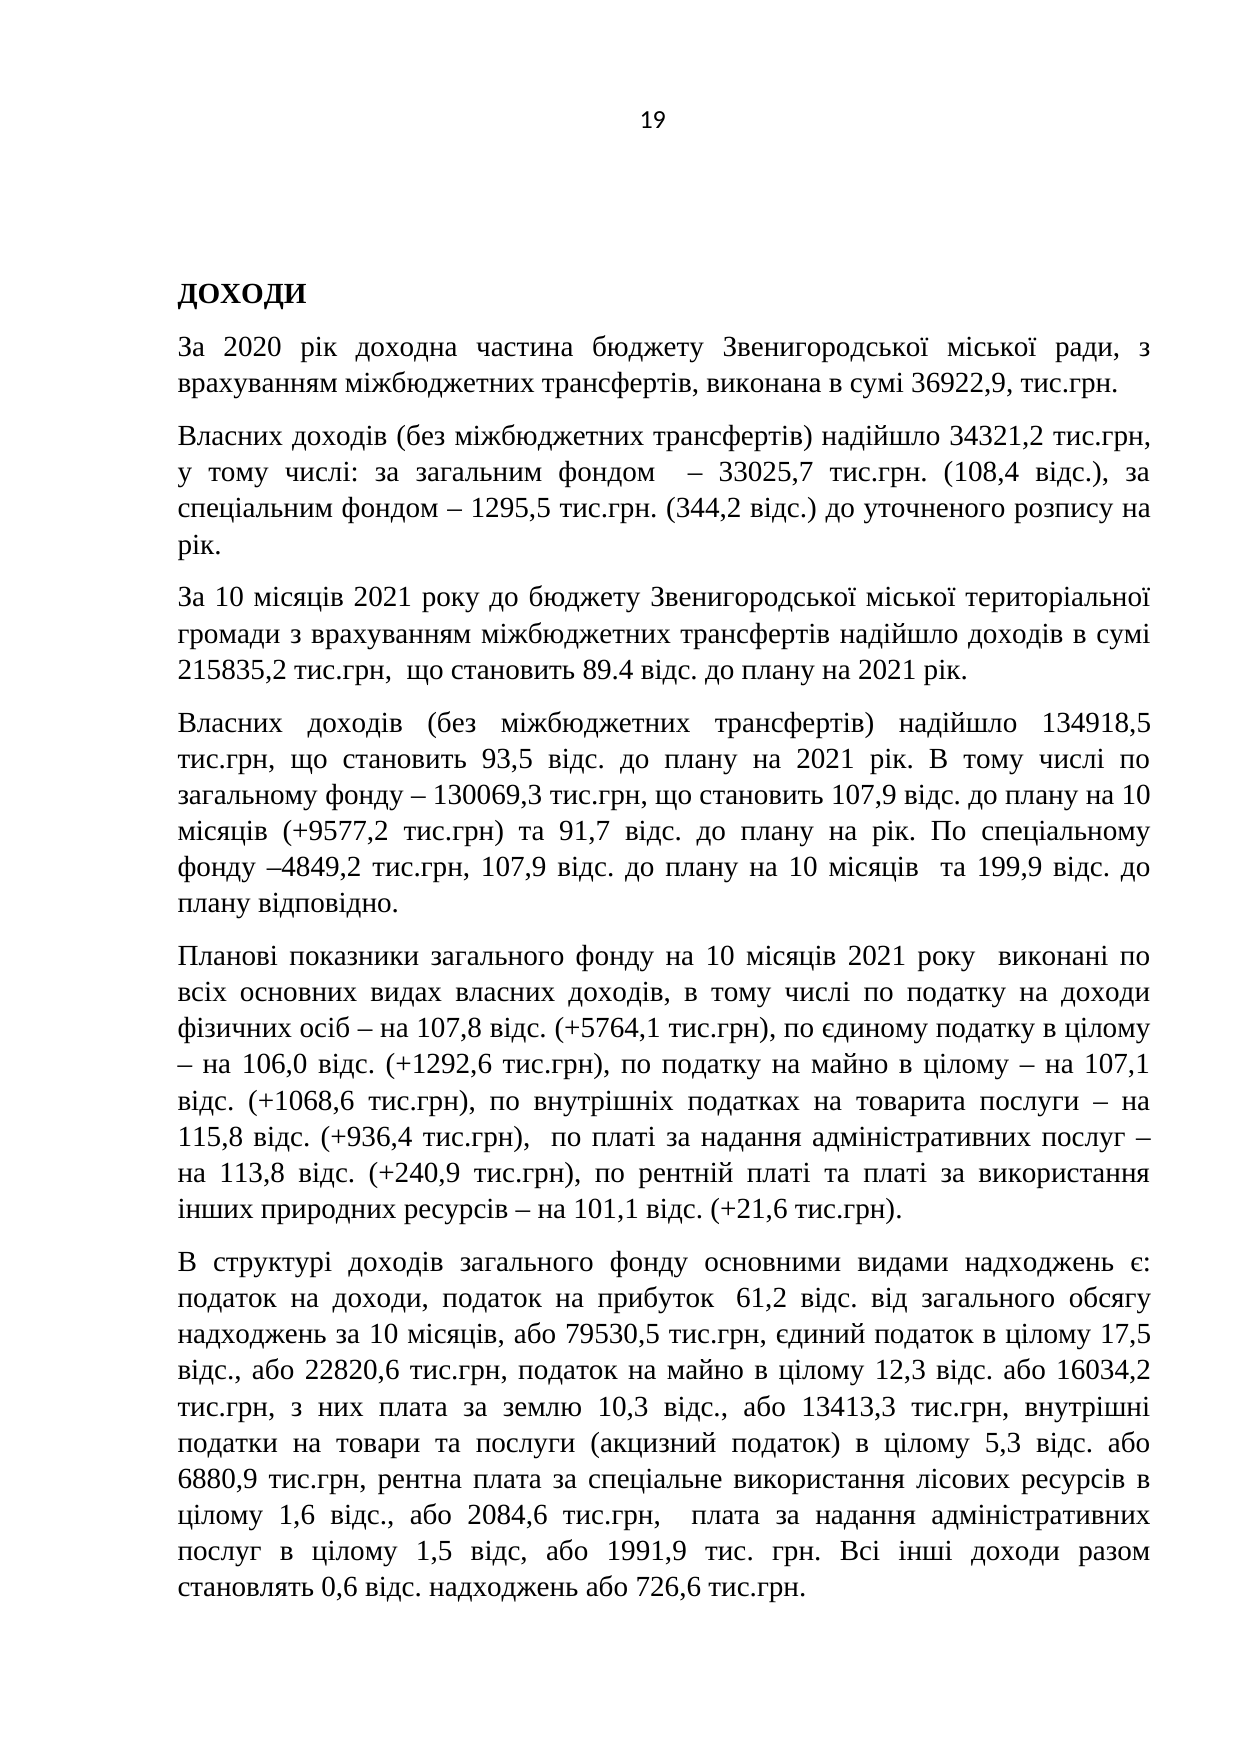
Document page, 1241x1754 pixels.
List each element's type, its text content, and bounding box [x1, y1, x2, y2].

text Власних доходів (без міжбюджетних трансфертів) надійшло 34321,2 тис.грн, у тому числі: за загальним фондом – 33025,7 тис.грн. (108,4 відс.), за спеціальним фондом – 1295,5 тис.грн. (344,2 відс.) до уточненого розпису на рік. [177, 418, 1152, 560]
text За 10 місяців 2021 року до бюджету Звенигородської міської територіальної громади з врахуванням міжбюджетних трансфертів надійшло доходів в сумі 215835,2 тис.грн, що становить 89.4 відс. до плану на 2021 рік. [177, 579, 1152, 685]
text За 2020 рік доходна частина бюджету Звенигородської міської ради, з врахуванням міжбюджетних трансфертів, виконана в сумі 36922,9, тис.грн. [177, 329, 1152, 399]
text Власних доходів (без міжбюджетних трансфертів) надійшло 134918,5 тис.грн, що становить 93,5 відс. до плану на 2021 рік. В тому числі по загальному фонду – 130069,3 тис.грн, що становить 107,9 відс. до плану на 10 місяців (+9577,2 тис.грн) та 91,7 відс. до плану на рік. По спеціальному фонду –4849,2 тис.грн, 107,9 відс. до плану на 10 місяців та 199,9 відс. до плану відповідно. [177, 705, 1152, 919]
text Планові показники загального фонду на 10 місяців 2021 року виконані по всіх основних видах власних доходів, в тому числі по податку на доходи фізичних осіб – на 107,8 відс. (+5764,1 тис.грн), по єдиному податку в цілому – на 106,0 відс. (+1292,6 тис.грн), по податку на майно в цілому – на 107,1 відс. (+1068,6 тис.грн), по внутрішніх податках на товарита послуги – на 115,8 відс. (+936,4 тис.грн), по платі за надання адміністративних послуг – на 113,8 відс. (+240,9 тис.грн), по рентній платі та платі за використання інших природних ресурсів – на 101,1 відс. (+21,6 тис.грн). [177, 938, 1152, 1225]
text В структурі доходів загального фонду основними видами надходжень є: податок на доходи, податок на прибуток 61,2 відс. від загального обсягу надходжень за 10 місяців, або 79530,5 тис.грн, єдиний податок в цілому 17,5 відс., або 22820,6 тис.грн, податок на майно в цілому 12,3 відс. або 16034,2 тис.грн, з них плата за землю 10,3 відс., або 13413,3 тис.грн, внутрішні податки на товари та послуги (акцизний податок) в цілому 5,3 відс. або 6880,9 тис.грн, рентна плата за спеціальне використання лісових ресурсів в цілому 1,6 відс., або 2084,6 тис.грн, плата за надання адміністративних послуг в цілому 1,5 відс, або 1991,9 тис. грн. Всі інші доходи разом становлять 0,6 відс. надходжень або 726,6 тис.грн. [177, 1244, 1152, 1603]
text ДОХОДИ [177, 277, 1152, 310]
